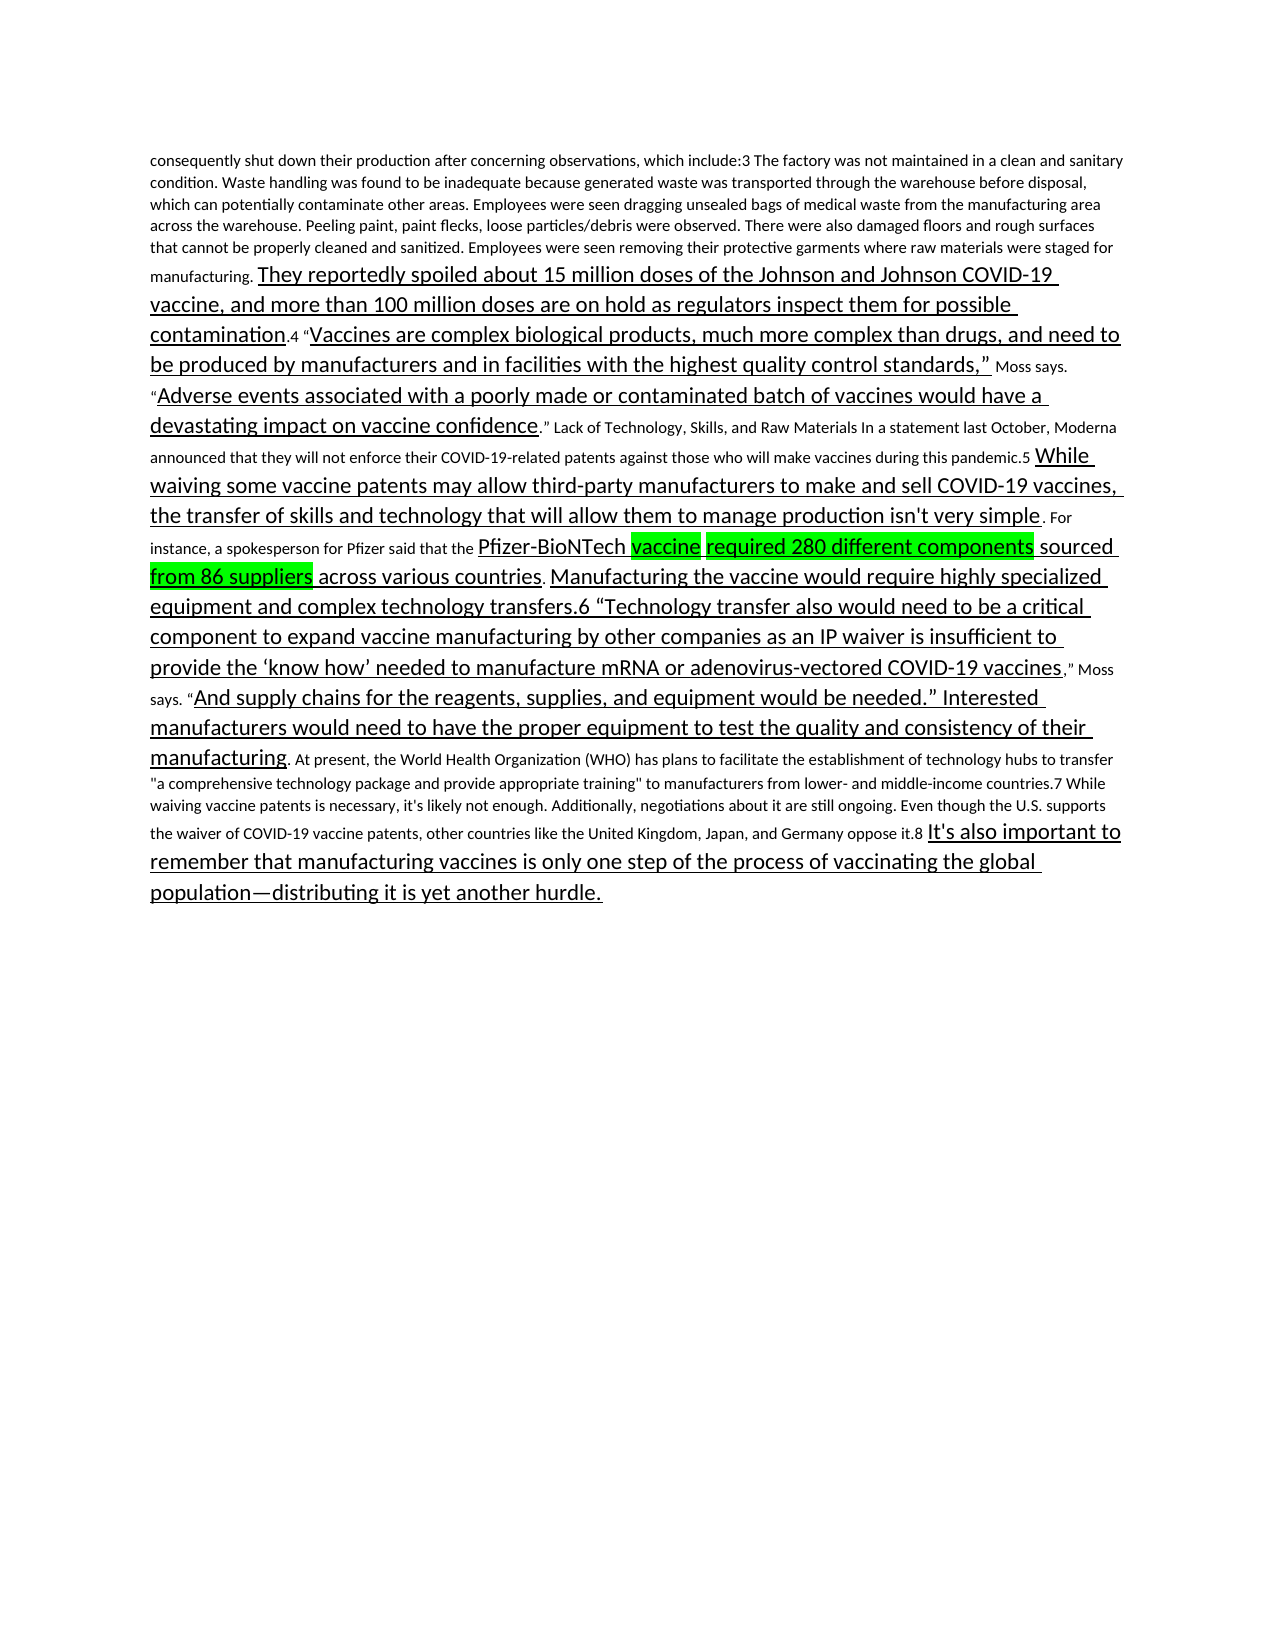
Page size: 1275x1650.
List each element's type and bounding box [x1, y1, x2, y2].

text [150, 150, 1125, 906]
